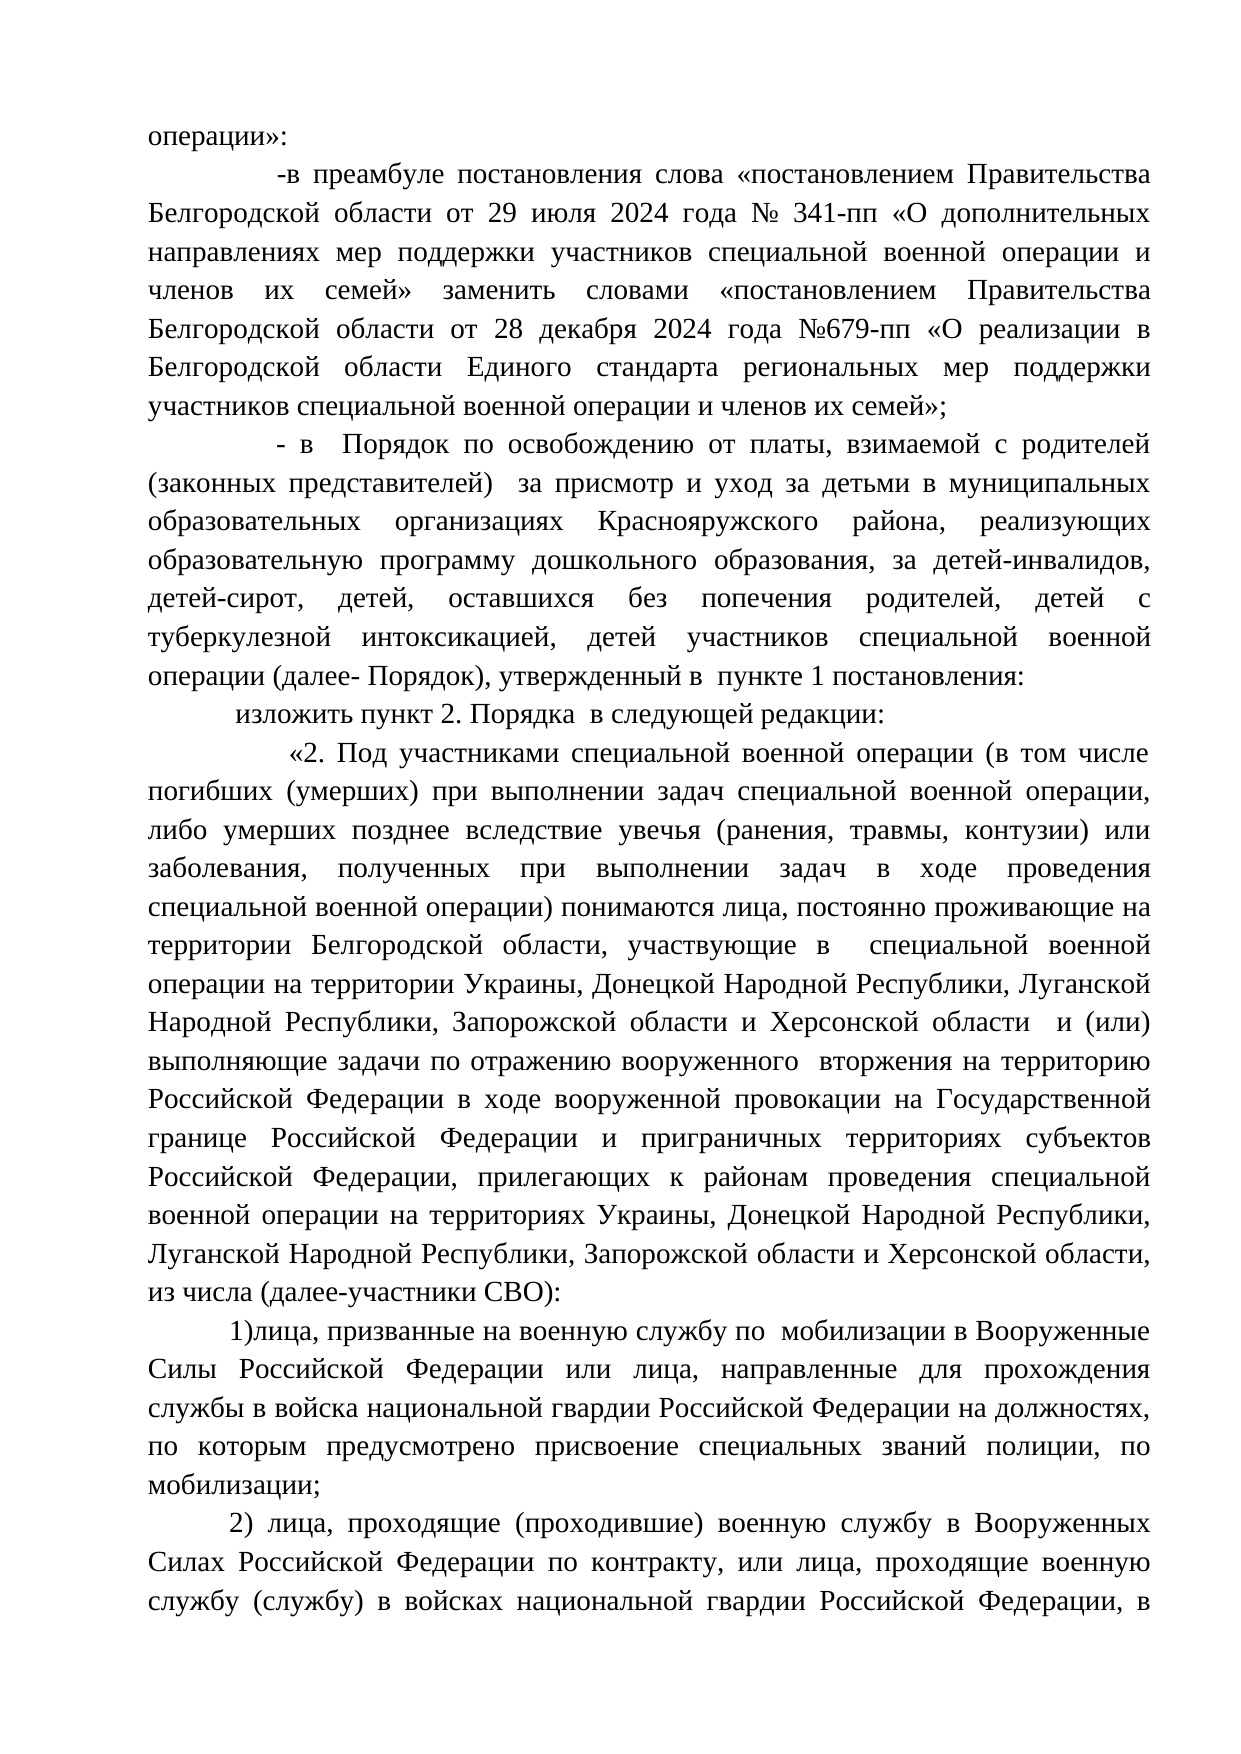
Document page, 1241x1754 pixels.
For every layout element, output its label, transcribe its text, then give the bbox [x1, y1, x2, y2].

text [148, 1506, 1152, 1616]
text «2. Под участниками специальной военной операции (в том числе погибших (умерших) при выполнении задач специальной военной операции, либо умерших позднее вследствие увечья (ранения, травмы, контузии) или заболевания, полученных при выполнении задач в ходе проведения специальной военной операции) понимаются лица, постоянно проживающие на территории Белгородской области, участвующие в специальной военной операции на территории Украины, Донецкой Народной Республики, Луганской Народной Республики, Запорожской области и Херсонской области и (или) выполняющие задачи по отражению вооруженного вторжения на территорию Российской Федерации в ходе вооруженной провокации на Государственной границе Российской Федерации и приграничных территориях субъектов Российской Федерации, прилегающих к районам проведения специальной военной операции на территориях Украины, Донецкой Народной Республики, Луганской Народной Республики, Запорожской области и Херсонской области, из числа (далее-участники СВО): [148, 735, 1152, 1308]
text - в Порядок по освобождению от платы, взимаемой с родителей (законных представителей) за присмотр и уход за детьми в муниципальных образовательных организациях Краснояружского района, реализующих образовательную программу дошкольного образования, за детей-инвалидов, детей-сирот, детей, оставшихся без попечения родителей, детей с туберкулезной интоксикацией, детей участников специальной военной операции (далее- Порядок), утвержденный в пункте 1 постановления: [148, 426, 1152, 691]
text 1)лица, призванные на военную службу по мобилизации в Вооруженные Силы Российской Федерации или лица, направленные для прохождения службы в войска национальной гвардии Российской Федерации на должностях, по которым предусмотрено присвоение специальных званий полиции, по мобилизации; [148, 1313, 1152, 1501]
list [148, 118, 1152, 152]
text -в преамбуле постановления слова «постановлением Правительства Белгородской области от 29 июля 2024 года № 341-пп «О дополнительных направлениях мер поддержки участников специальной военной операции и членов их семей» заменить словами «постановлением Правительства Белгородской области от 28 декабря 2024 года №679-пп «О реализации в Белгородской области Единого стандарта региональных мер поддержки участников специальной военной операции и членов их семей»; [148, 157, 1152, 421]
text изложить пункт 2. Порядка в следующей редакции: [148, 696, 1152, 730]
